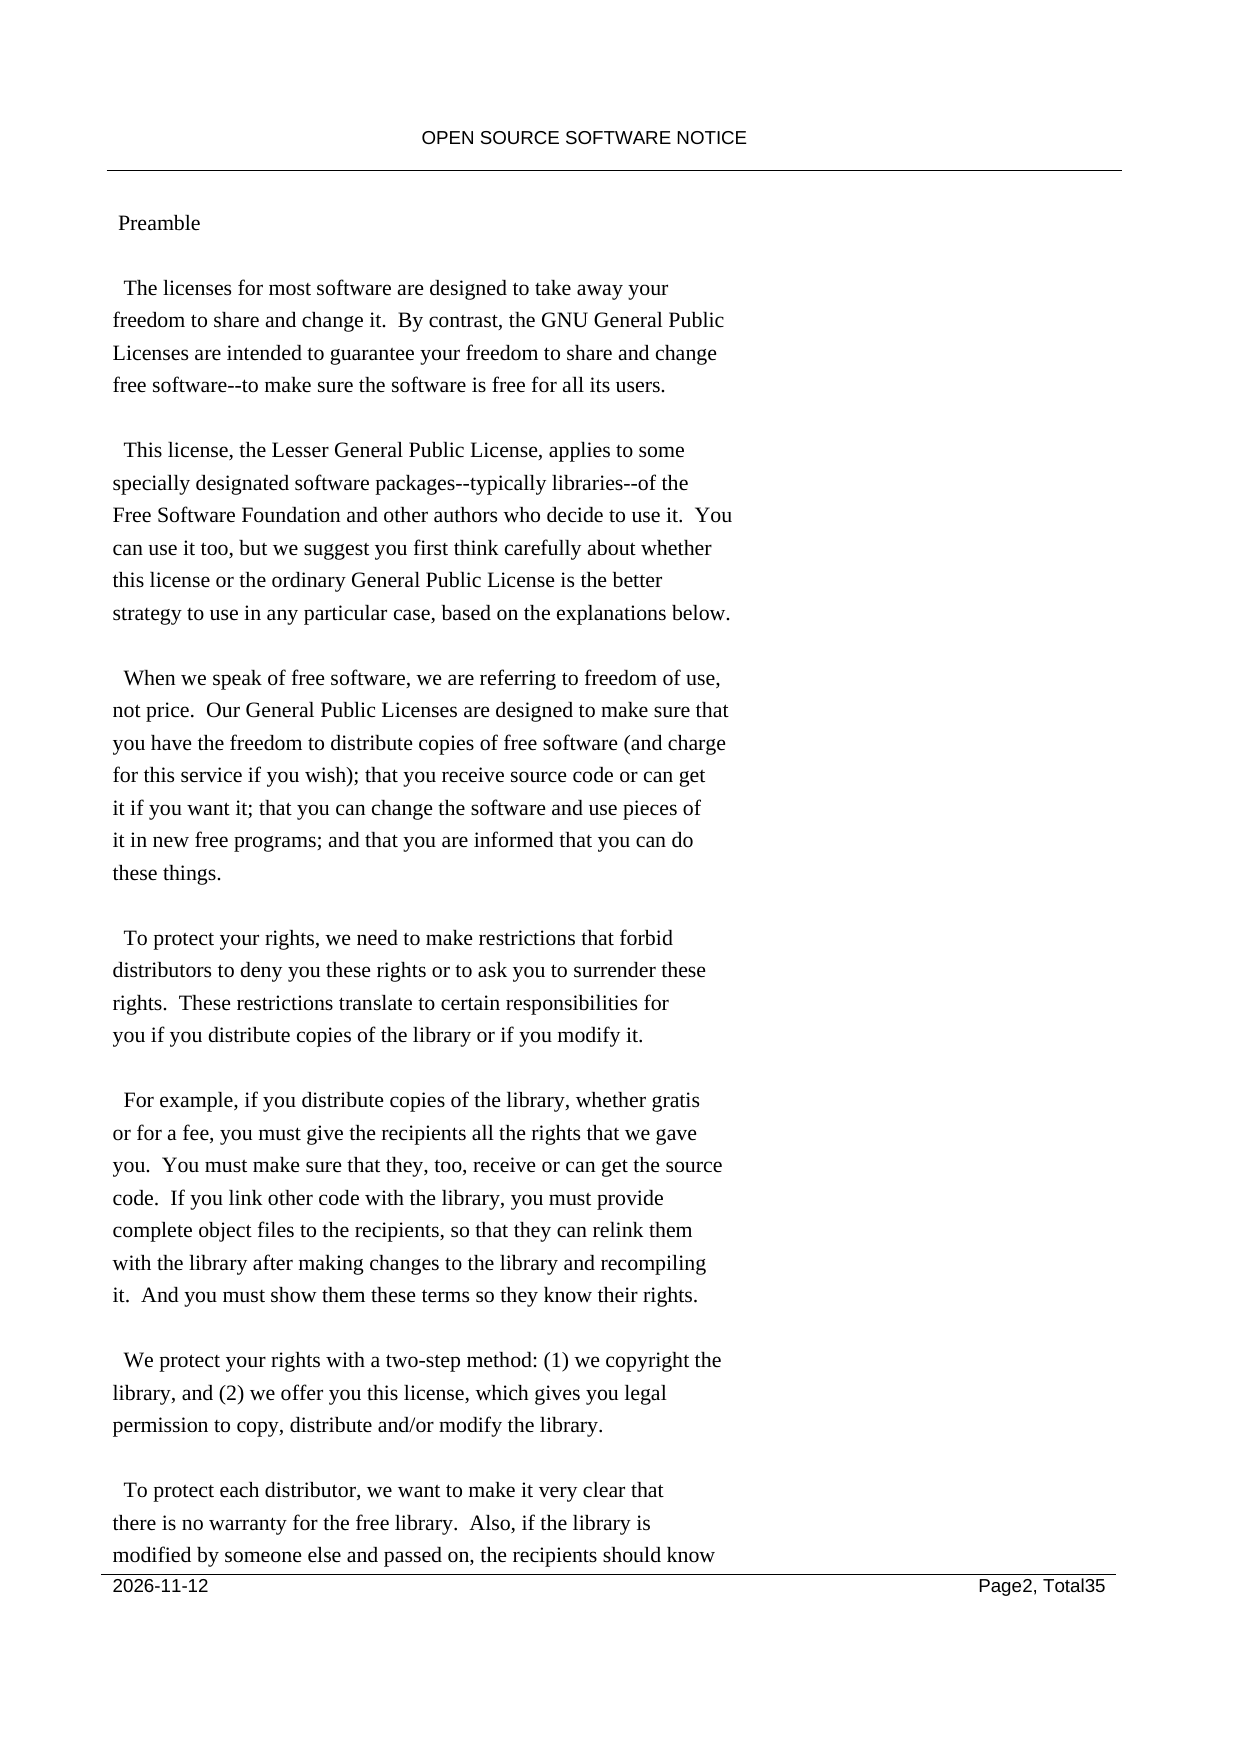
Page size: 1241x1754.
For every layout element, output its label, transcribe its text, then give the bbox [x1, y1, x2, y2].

text complete object files to the recipients, so that they can relink them [112, 1214, 1128, 1246]
text free software--to make sure the software is free for all its users. [112, 369, 1128, 401]
text you. You must make sure that they, too, receive or can get the source [112, 1149, 1128, 1181]
text distributors to deny you these rights or to ask you to surrender these [112, 954, 1128, 986]
text For example, if you distribute copies of the library, whether gratis [112, 1084, 1128, 1116]
text specially designated software packages--typically libraries--of the [112, 466, 1128, 499]
text there is no warranty for the free library. Also, if the library is [112, 1506, 1128, 1539]
text this license or the ordinary General Public License is the better [112, 564, 1128, 596]
text This license, the Lesser General Public License, applies to some [112, 434, 1128, 466]
text for this service if you wish); that you receive source code or can get [112, 759, 1128, 791]
text When we speak of free software, we are referring to freedom of use, [112, 661, 1128, 694]
text can use it too, but we suggest you first think carefully about whether [112, 531, 1128, 564]
text modified by someone else and passed on, the recipients should know [112, 1539, 1128, 1571]
text strategy to use in any particular case, based on the explanations below. [112, 596, 1128, 629]
text it if you want it; that you can change the software and use pieces of [112, 791, 1128, 824]
text Licenses are intended to guarantee your freedom to share and change [112, 336, 1128, 369]
text or for a fee, you must give the recipients all the rights that we gave [112, 1116, 1128, 1149]
text with the library after making changes to the library and recompiling [112, 1246, 1128, 1279]
text not price. Our General Public Licenses are designed to make sure that [112, 694, 1128, 726]
text library, and (2) we offer you this license, which gives you legal [112, 1376, 1128, 1409]
text it. And you must show them these terms so they know their rights. [112, 1279, 1128, 1311]
text freedom to share and change it. By contrast, the GNU General Public [112, 304, 1128, 336]
text To protect each distributor, we want to make it very clear that [112, 1474, 1128, 1506]
text Free Software Foundation and other authors who decide to use it. You [112, 499, 1128, 531]
text We protect your rights with a two-step method: (1) we copyright the [112, 1344, 1128, 1376]
text code. If you link other code with the library, you must provide [112, 1181, 1128, 1214]
text it in new free programs; and that you are informed that you can do [112, 824, 1128, 856]
text The licenses for most software are designed to take away your [112, 271, 1128, 304]
text you have the freedom to distribute copies of free software (and charge [112, 726, 1128, 759]
text rights. These restrictions translate to certain responsibilities for [112, 986, 1128, 1019]
text these things. [112, 856, 1128, 889]
text permission to copy, distribute and/or modify the library. [112, 1409, 1128, 1441]
text To protect your rights, we need to make restrictions that forbid [112, 921, 1128, 954]
text Preamble [112, 206, 1128, 239]
text you if you distribute copies of the library or if you modify it. [112, 1019, 1128, 1051]
